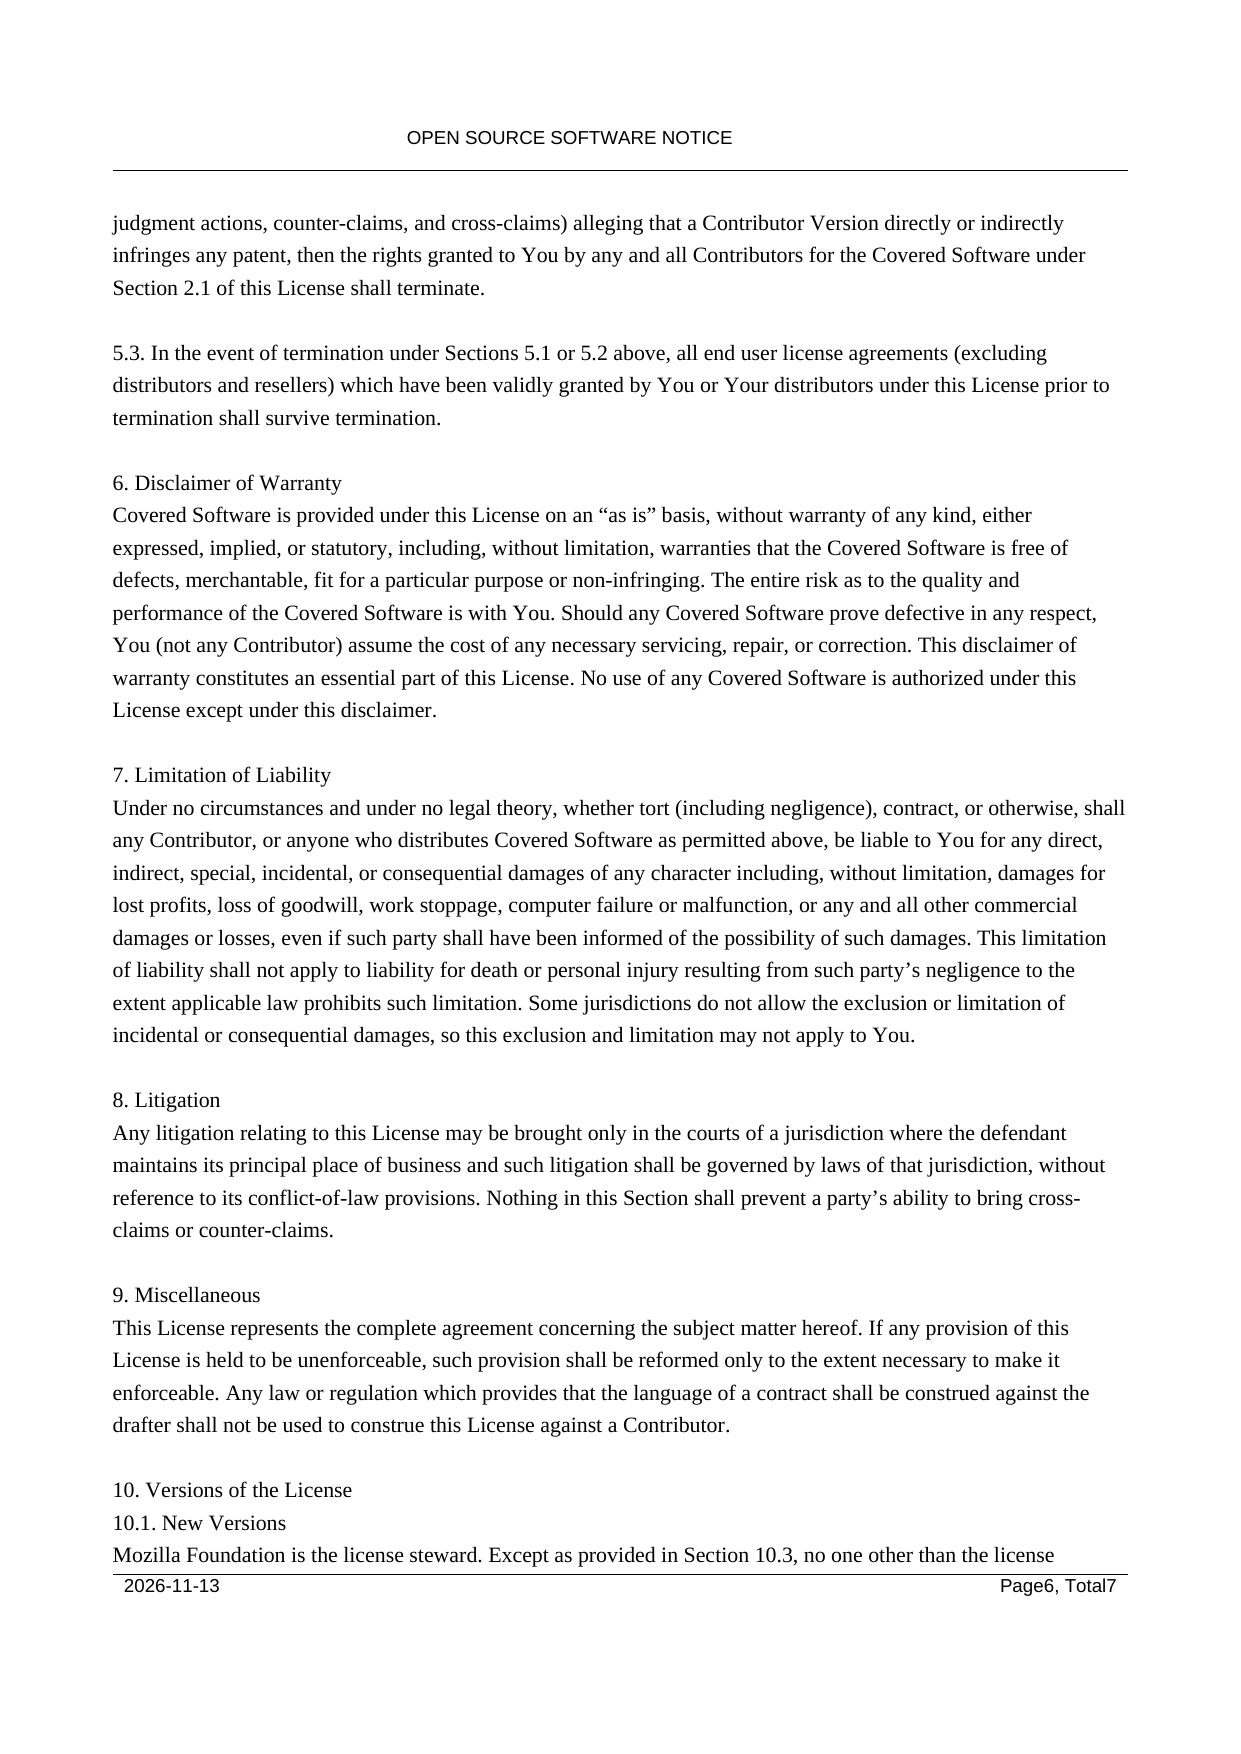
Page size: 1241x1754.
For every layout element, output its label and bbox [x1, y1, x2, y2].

text [112, 206, 1128, 1571]
